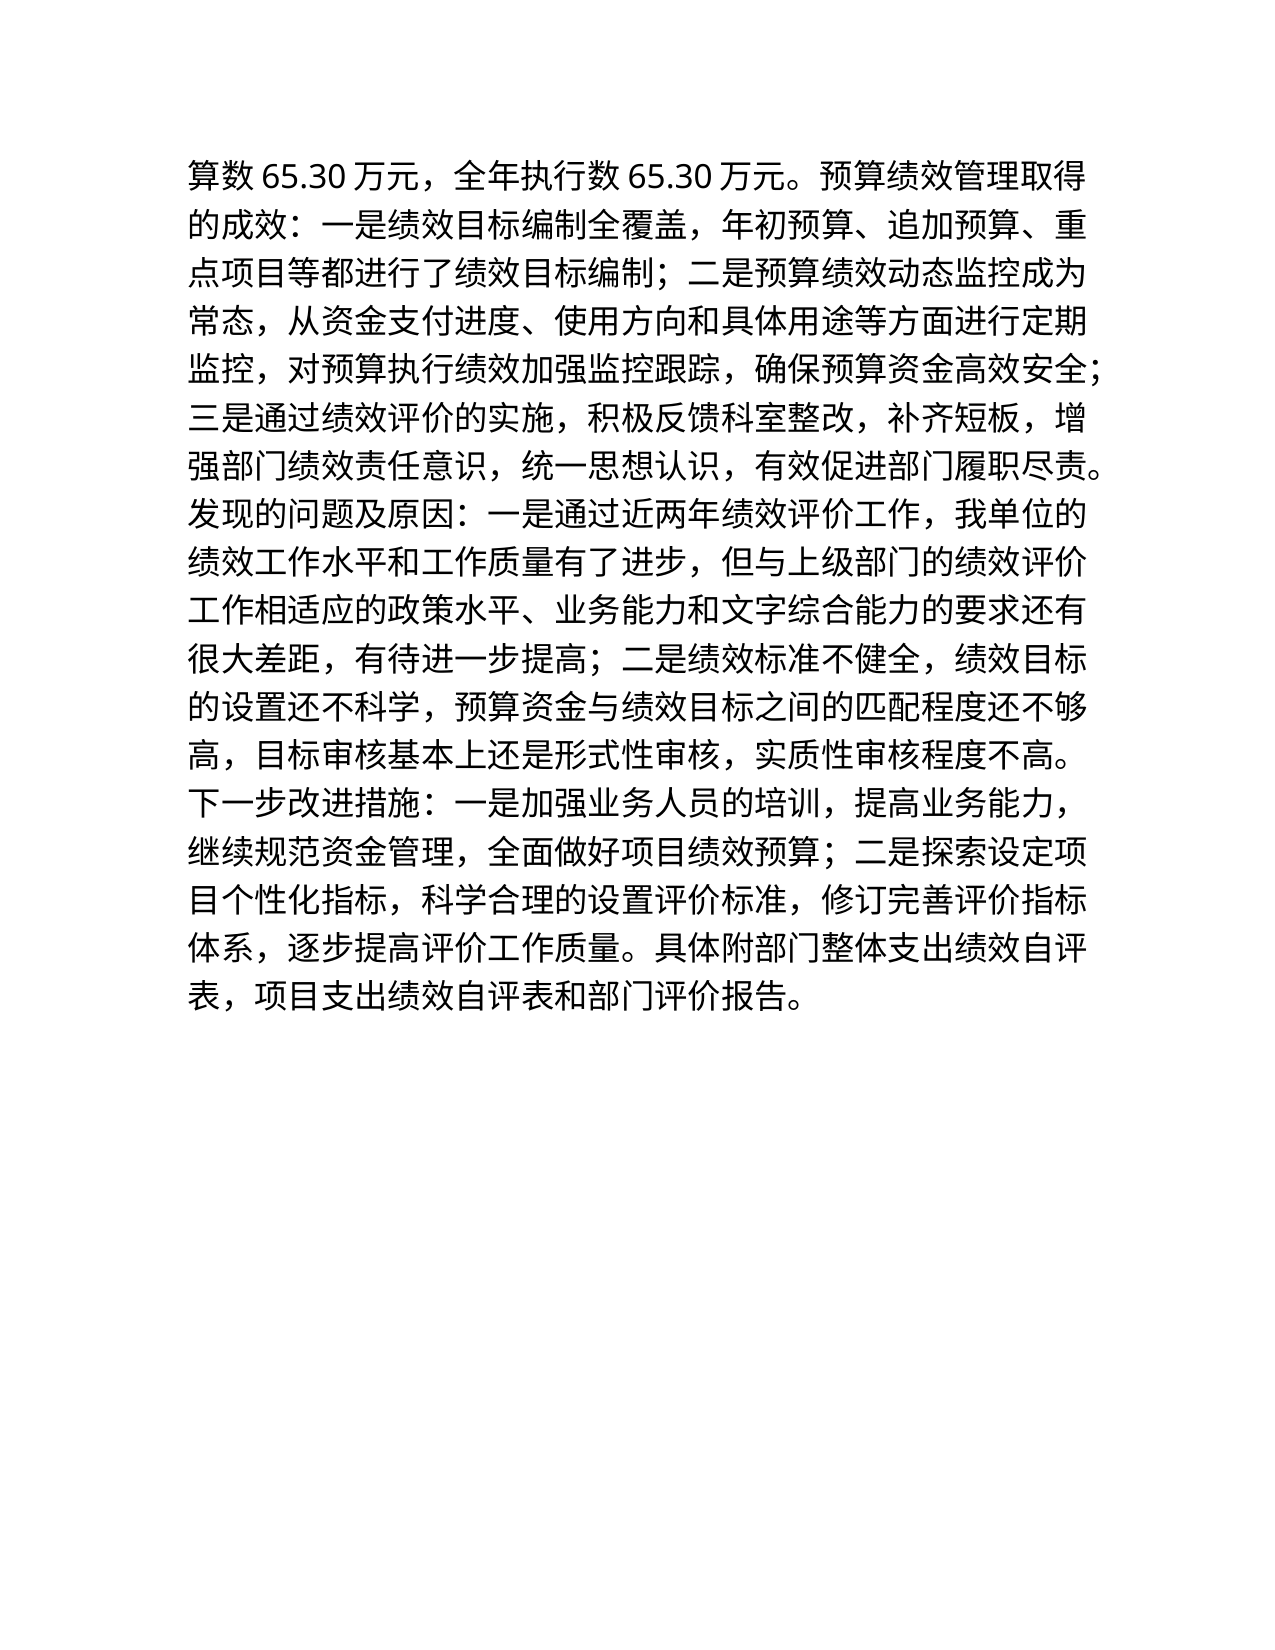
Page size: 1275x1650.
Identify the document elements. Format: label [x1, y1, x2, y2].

text [187, 150, 1087, 1018]
